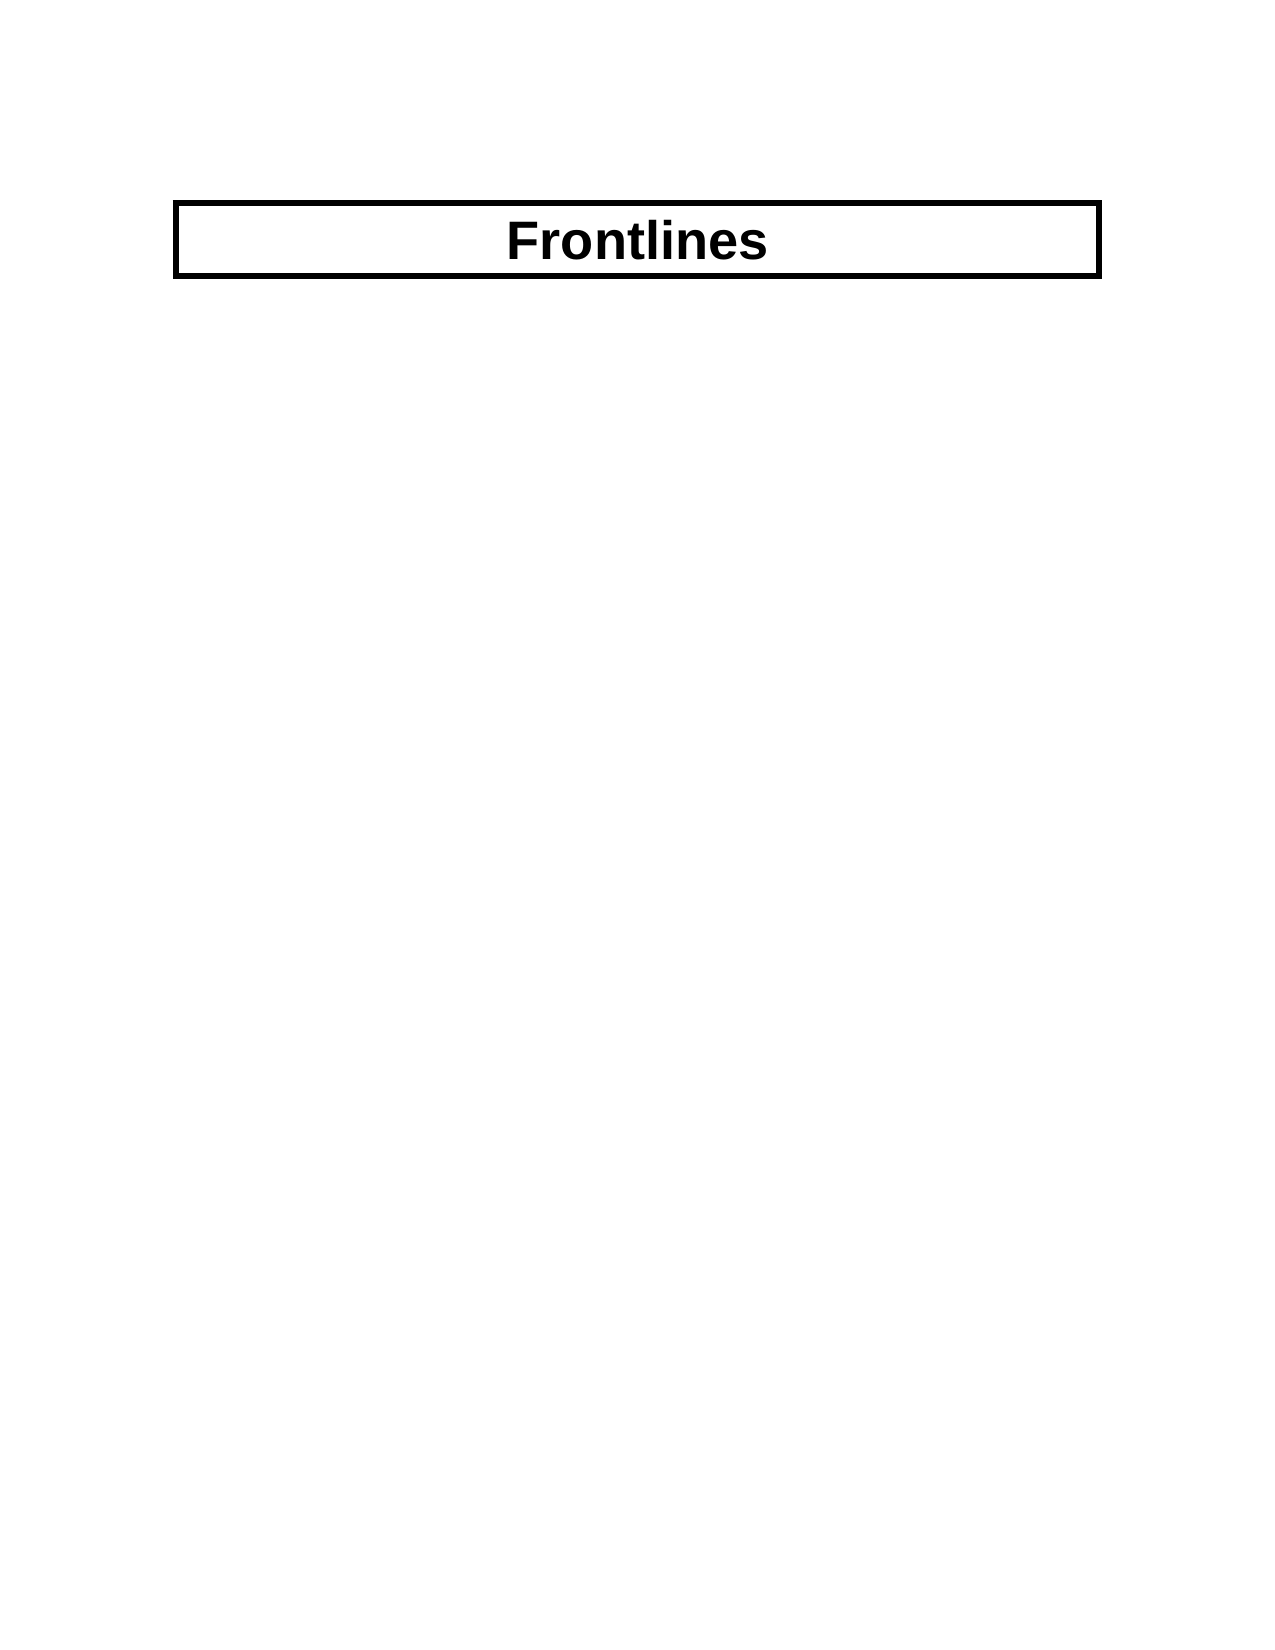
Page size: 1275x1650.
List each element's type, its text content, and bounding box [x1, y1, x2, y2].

subtitle Frontlines [179, 206, 1096, 273]
